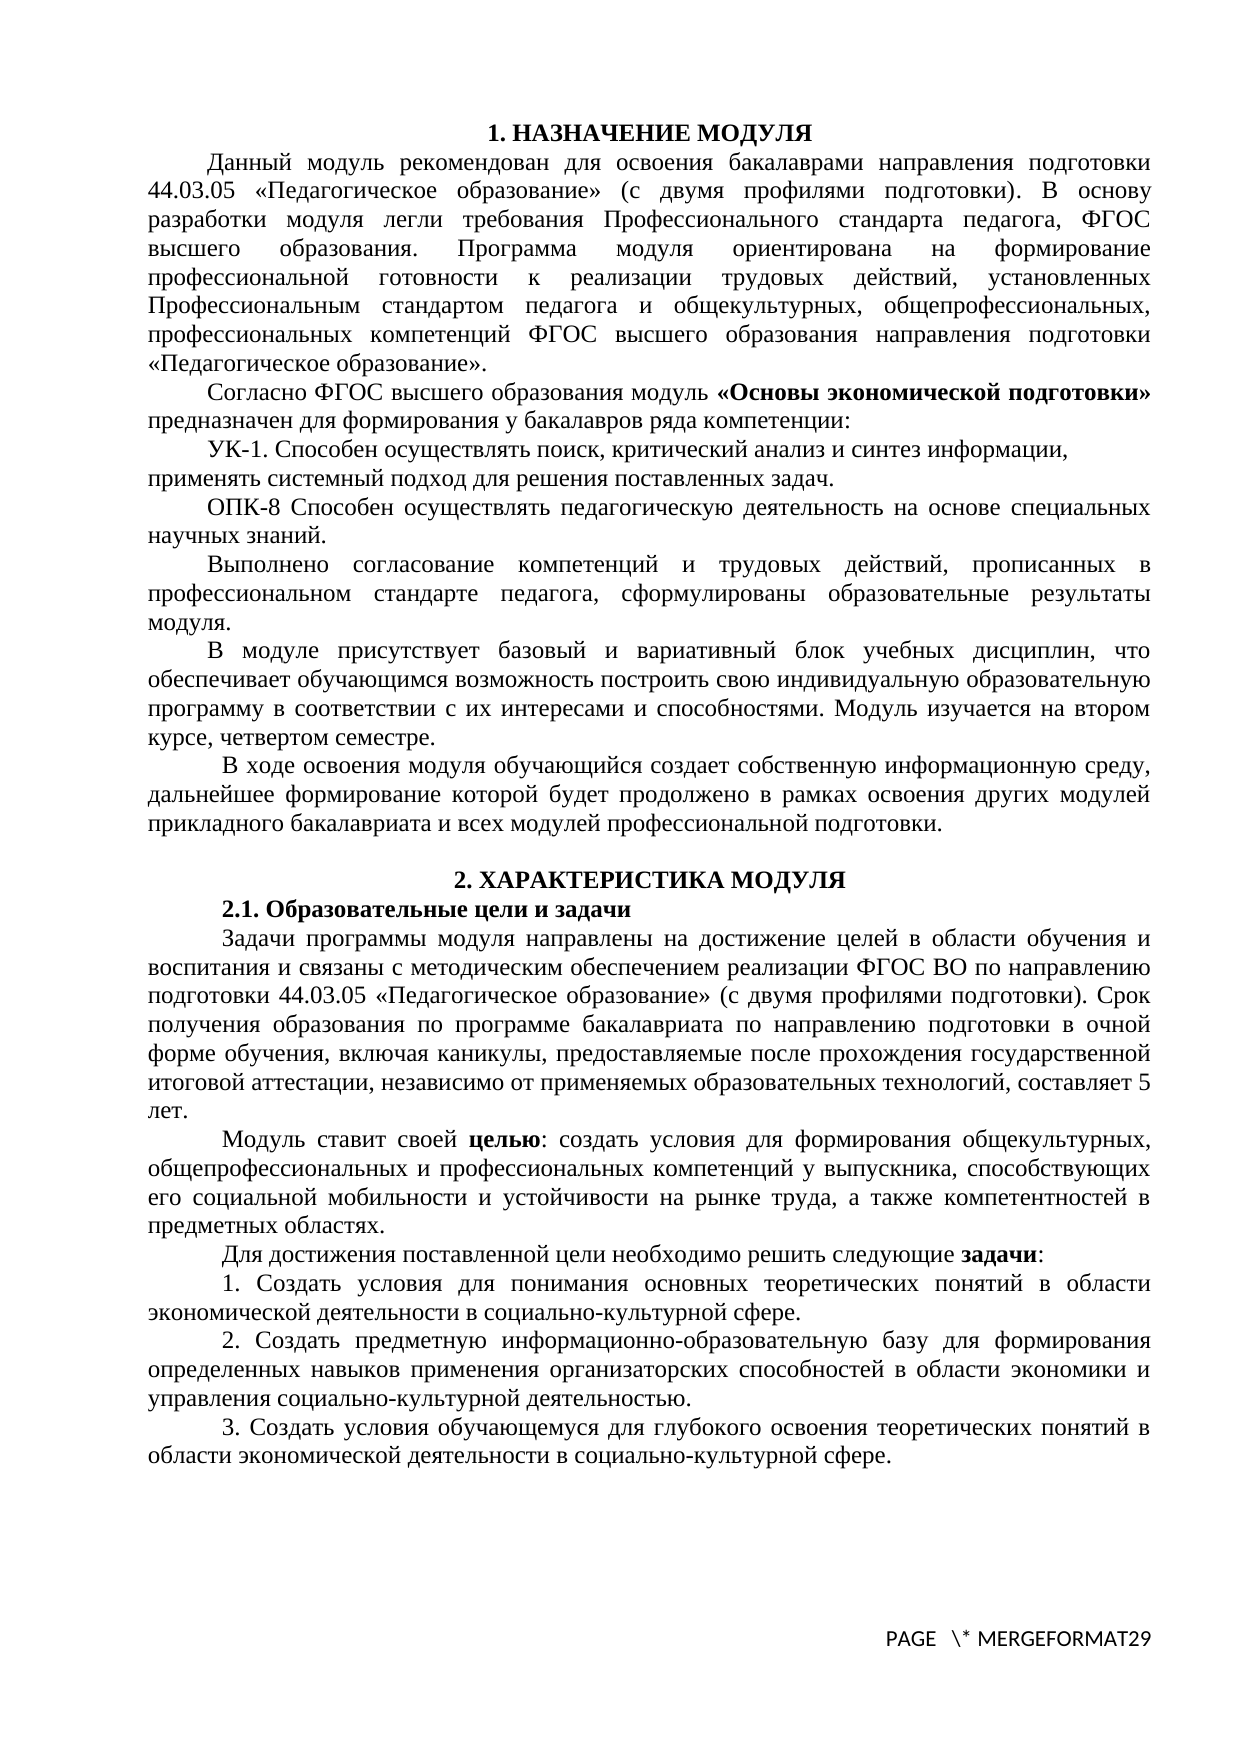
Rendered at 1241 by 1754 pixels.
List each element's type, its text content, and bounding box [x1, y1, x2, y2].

text В модуле присутствует базовый и вариативный блок учебных дисциплин, что обеспечивает обучающимся возможность построить свою индивидуальную образовательную программу в соответствии с их интересами и способностями. Модуль изучается на втором курсе, четвертом семестре. [148, 636, 1152, 751]
text 2. ХАРАКТЕРИСТИКА МОДУЛЯ [148, 866, 1152, 894]
text Для достижения поставленной цели необходимо решить следующие задачи: [148, 1239, 1152, 1268]
text В ходе освоения модуля обучающийся создает собственную информационную среду, дальнейшее формирование которой будет продолжено в рамках освоения других модулей прикладного бакалавриата и всех модулей профессиональной подготовки. [148, 751, 1152, 837]
text Модуль ставит своей целью: создать условия для формирования общекультурных, общепрофессиональных и профессиональных компетенций у выпускника, способствующих его социальной мобильности и устойчивости на рынке труда, а также компетентностей в предметных областях. [148, 1124, 1152, 1239]
text 2. Создать предметную информационно-образовательную базу для формирования определенных навыков применения организаторских способностей в области экономики и управления социально-культурной деятельностью. [148, 1326, 1152, 1412]
text ОПК-8 Способен осуществлять педагогическую деятельность на основе специальных научных знаний. [148, 492, 1152, 549]
text 1. Создать условия для понимания основных теоретических понятий в области экономической деятельности в социально-культурной сфере. [148, 1268, 1152, 1326]
text 2.1. Образовательные цели и задачи [148, 894, 1152, 923]
text Выполнено согласование компетенций и трудовых действий, прописанных в профессиональном стандарте педагога, сформулированы образовательные результаты модуля. [148, 549, 1152, 636]
text УК-1. Способен осуществлять поиск, критический анализ и синтез информации, применять системный подход для решения поставленных задач. [148, 434, 1152, 492]
text Согласно ФГОС высшего образования модуль «Основы экономической подготовки» предназначен для формирования у бакалавров ряда компетенции: [148, 377, 1152, 434]
text Данный модуль рекомендован для освоения бакалаврами направления подготовки 44.03.05 «Педагогическое образование» (с двумя профилями подготовки). В основу разработки модуля легли требования Профессионального стандарта педагога, ФГОС высшего образования. Программа модуля ориентирована на формирование профессиональной готовности к реализации трудовых действий, установленных Профессиональным стандартом педагога и общекультурных, общепрофессиональных, профессиональных компетенций ФГОС высшего образования направления подготовки «Педагогическое образование». [148, 147, 1152, 377]
text 3. Создать условия обучающемуся для глубокого освоения теоретических понятий в области экономической деятельности в социально-культурной сфере. [148, 1412, 1152, 1469]
text 1. назначение модуля [148, 118, 1152, 147]
text Задачи программы модуля направлены на достижение целей в области обучения и воспитания и связаны с методическим обеспечением реализации ФГОС ВО по направлению подготовки 44.03.05 «Педагогическое образование» (с двумя профилями подготовки). Срок получения образования по программе бакалавриата по направлению подготовки в очной форме обучения, включая каникулы, предоставляемые после прохождения государственной итоговой аттестации, независимо от применяемых образовательных технологий, составляет 5 лет. [148, 923, 1152, 1124]
